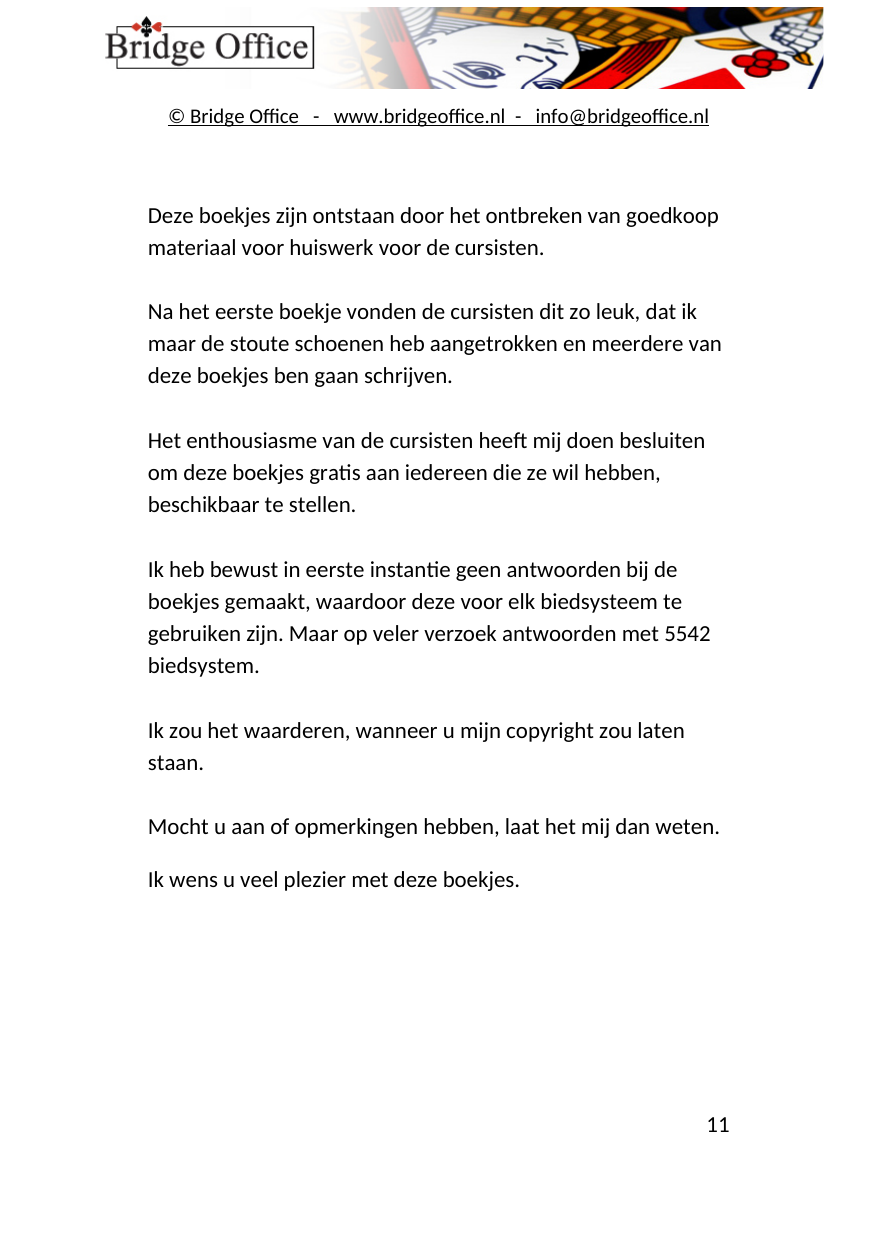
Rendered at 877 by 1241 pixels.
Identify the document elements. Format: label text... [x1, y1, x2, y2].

text Deze boekjes zijn ontstaan door het ontbreken van goedkoop materiaal voor huiswerk voor de cursisten. Na het eerste boekje vonden de cursisten dit zo leuk, dat ik maar de stoute schoenen heb aangetrokken en meerdere van deze boekjes ben gaan schrijven. Het enthousiasme van de cursisten heeft mij doen besluiten om deze boekjes gratis aan iedereen die ze wil hebben, beschikbaar te stellen. Ik heb bewust in eerste instantie geen antwoorden bij de boekjes gemaakt, waardoor deze voor elk biedsysteem te gebruiken zijn. Maar op veler verzoek antwoorden met 5542 biedsystem. Ik zou het waarderen, wanneer u mijn copyright zou laten staan. Mocht u aan of opmerkingen hebben, laat het mij dan weten. [148, 201, 729, 840]
text Ik wens u veel plezier met deze boekjes. [148, 865, 729, 926]
picture [78, 7, 824, 89]
